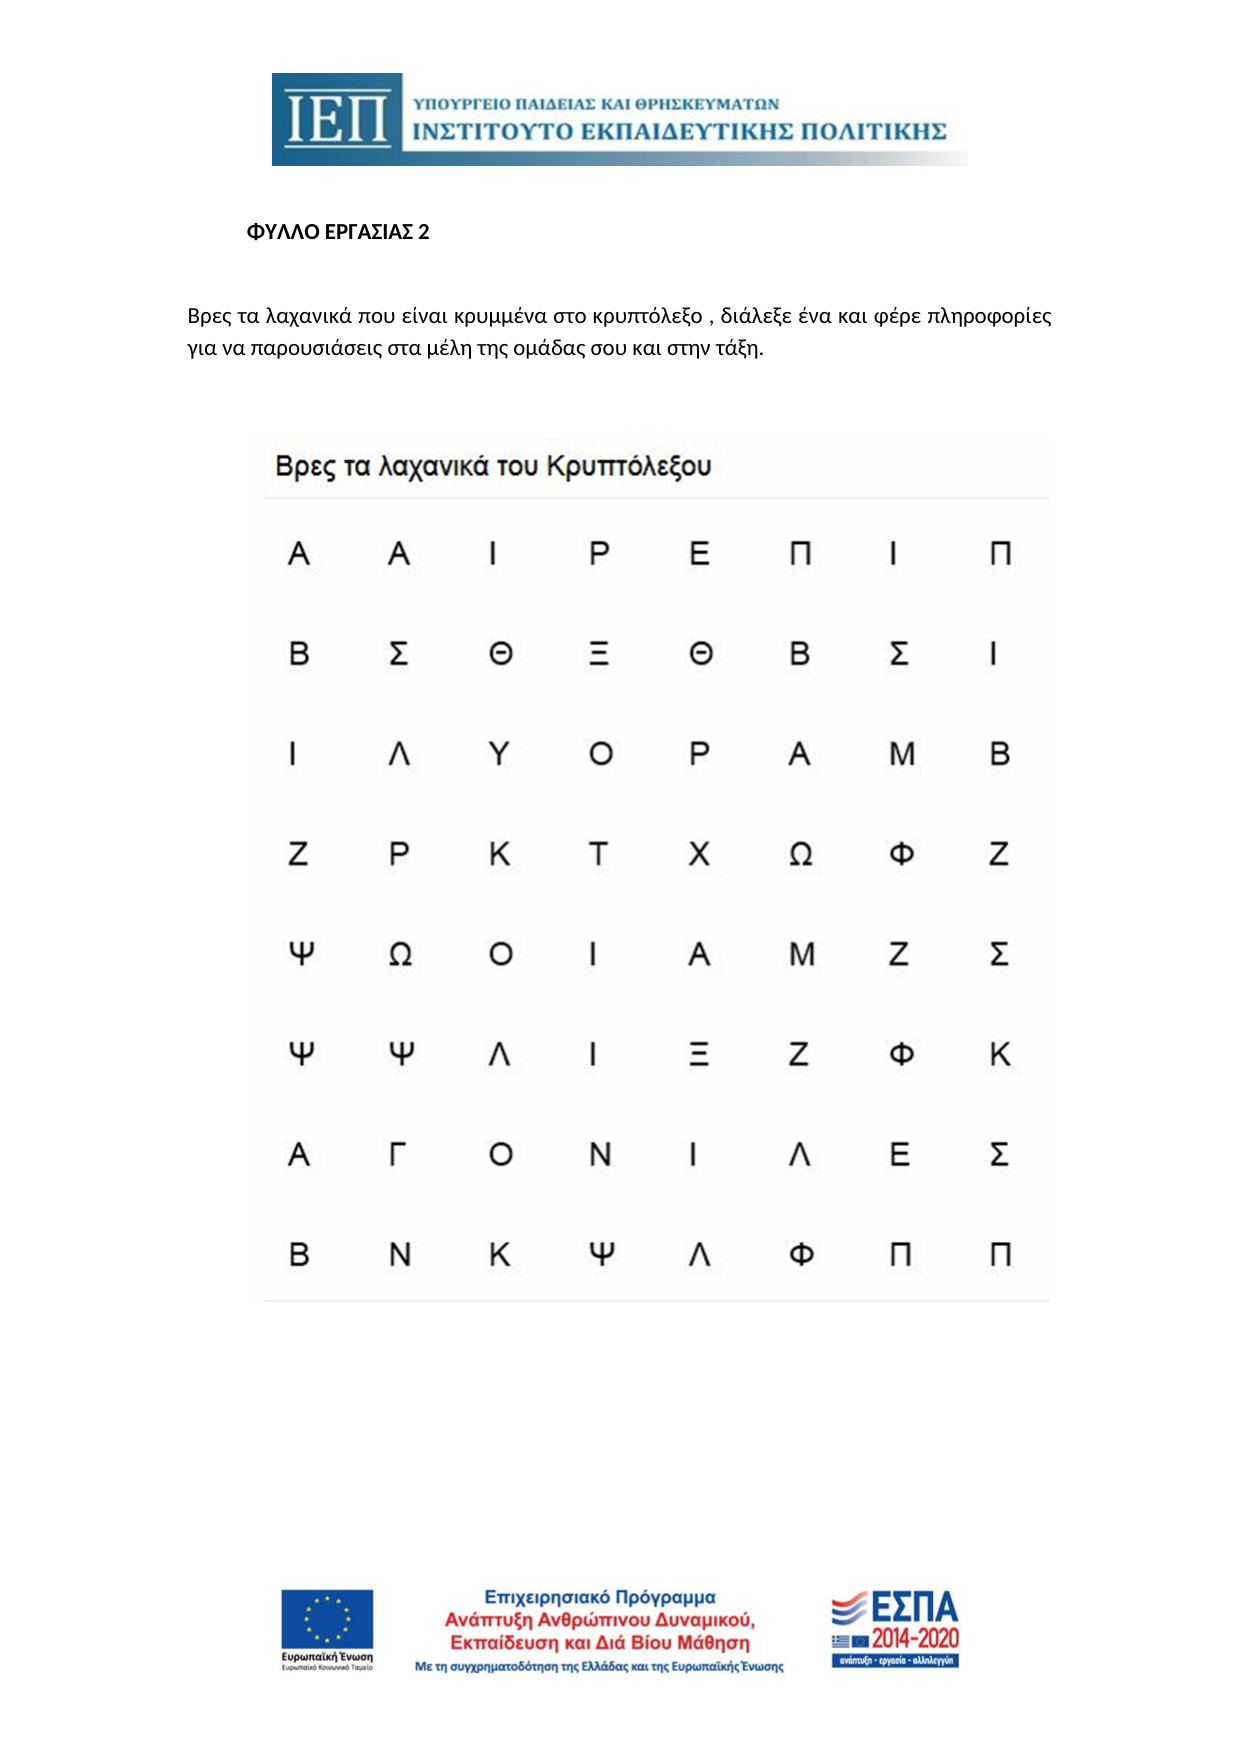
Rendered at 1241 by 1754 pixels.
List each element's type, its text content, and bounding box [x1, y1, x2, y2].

picture [272, 73, 969, 166]
text ΦΥΛΛΟ ΕΡΓΑΣΙΑΣ 2 [187, 217, 1053, 245]
picture [246, 438, 1050, 1305]
text Βρες τα λαχανικά που είναι κρυμμένα στο κρυπτόλεξο , διάλεξε ένα και φέρε πληροφορίες για να παρουσιάσεις στα μέλη της ομάδας σου και στην τάξη. [187, 301, 1053, 361]
picture [260, 1582, 980, 1681]
